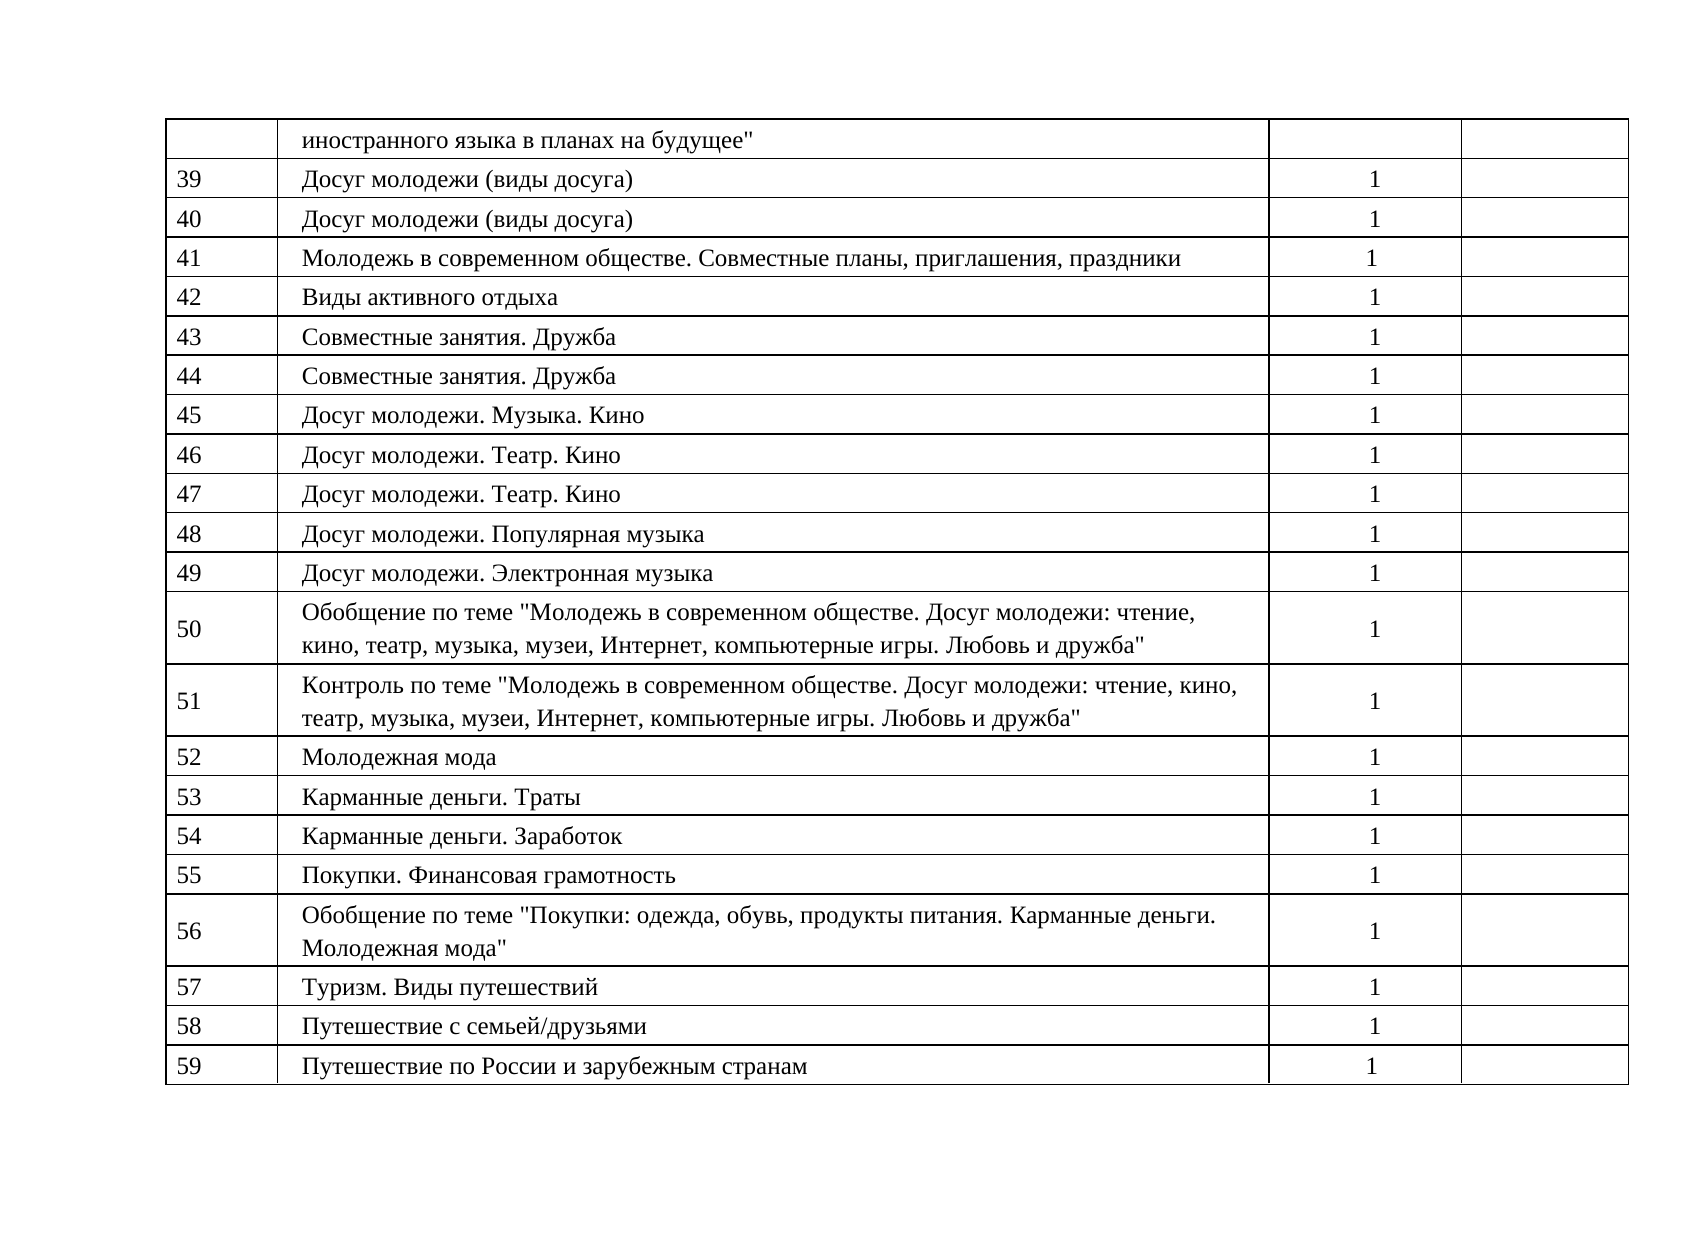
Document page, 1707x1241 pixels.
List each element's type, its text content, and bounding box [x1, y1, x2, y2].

table_cell 43 [167, 317, 277, 354]
table_cell [1462, 238, 1628, 276]
table_cell Молодежная мода [278, 737, 1268, 775]
table_cell 1 [1270, 474, 1461, 512]
table_cell [1462, 435, 1628, 472]
table_cell 1 [1270, 238, 1461, 276]
table_cell Досуг молодежи. Электронная музыка [278, 553, 1268, 591]
table_cell Карманные деньги. Траты [278, 776, 1268, 814]
table_cell [1462, 895, 1628, 965]
table_cell 40 [167, 198, 277, 236]
table_cell 57 [167, 967, 277, 1005]
table_cell [1462, 967, 1628, 1005]
table_cell 46 [167, 435, 277, 472]
table_cell 1 [1270, 855, 1461, 893]
table_cell [1462, 816, 1628, 853]
table_cell 1 [1270, 159, 1461, 197]
table_cell 1 [1270, 277, 1461, 315]
table_cell Совместные занятия. Дружба [278, 356, 1268, 394]
table_cell 55 [167, 855, 277, 893]
table_cell 1 [1270, 895, 1461, 965]
table_cell [1462, 855, 1628, 893]
table_cell 1 [1270, 198, 1461, 236]
table_cell 1 [1270, 737, 1461, 775]
table_cell 51 [167, 665, 277, 735]
table_cell Совместные занятия. Дружба [278, 317, 1268, 354]
table_cell Досуг молодежи. Театр. Кино [278, 435, 1268, 472]
table_cell 59 [167, 1046, 277, 1083]
table_cell 50 [167, 592, 277, 663]
table_cell 39 [167, 159, 277, 197]
table_cell [1462, 776, 1628, 814]
table_cell [1462, 665, 1628, 735]
table_cell Туризм. Виды путешествий [278, 967, 1268, 1005]
table_cell [1462, 513, 1628, 551]
table_cell [1462, 120, 1628, 157]
table_cell 41 [167, 238, 277, 276]
table_cell 1 [1270, 317, 1461, 354]
table_cell [1462, 159, 1628, 197]
table_cell [1462, 1006, 1628, 1044]
table_cell 1 [1270, 356, 1461, 394]
table_cell Досуг молодежи (виды досуга) [278, 198, 1268, 236]
table_cell [1462, 592, 1628, 663]
table_cell [1462, 737, 1628, 775]
table_cell 56 [167, 895, 277, 965]
table_cell 45 [167, 395, 277, 433]
table_cell 44 [167, 356, 277, 394]
table_cell 1 [1270, 1006, 1461, 1044]
table_cell Карманные деньги. Заработок [278, 816, 1268, 853]
table_cell 42 [167, 277, 277, 315]
table_cell [1462, 474, 1628, 512]
table_cell 1 [1270, 816, 1461, 853]
table_cell Молодежь в современном обществе. Совместные планы, приглашения, праздники [278, 238, 1268, 276]
table_cell 1 [1270, 553, 1461, 591]
table_cell 1 [1270, 665, 1461, 735]
table_cell 47 [167, 474, 277, 512]
table_cell 1 [1270, 435, 1461, 472]
table_cell 1 [1270, 776, 1461, 814]
table_cell Путешествие по России и зарубежным странам [278, 1046, 1268, 1083]
table_cell 54 [167, 816, 277, 853]
table_cell 1 [1270, 967, 1461, 1005]
table_cell [1462, 553, 1628, 591]
table_cell 58 [167, 1006, 277, 1044]
table_cell [1462, 277, 1628, 315]
table_cell Досуг молодежи (виды досуга) [278, 159, 1268, 197]
table_cell 52 [167, 737, 277, 775]
table_cell Обобщение по теме "Молодежь в современном обществе. Досуг молодежи: чтение, кино, театр, музыка, музеи, Интернет, компьютерные игры. Любовь и дружба" [278, 592, 1268, 663]
table_cell Виды активного отдыха [278, 277, 1268, 315]
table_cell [278, 120, 1268, 157]
table_cell 38 [167, 120, 277, 157]
table_cell Досуг молодежи. Музыка. Кино [278, 395, 1268, 433]
table_cell [1462, 1046, 1628, 1083]
table_cell [1462, 317, 1628, 354]
table_cell 49 [167, 553, 277, 591]
table_cell 1 [1270, 1046, 1461, 1083]
table_cell Путешествие с семьей/друзьями [278, 1006, 1268, 1044]
table_cell 1 [1270, 120, 1461, 157]
table_cell Досуг молодежи. Театр. Кино [278, 474, 1268, 512]
table_cell 1 [1270, 592, 1461, 663]
table_cell [1462, 356, 1628, 394]
table_cell Досуг молодежи. Популярная музыка [278, 513, 1268, 551]
table_cell Обобщение по теме "Покупки: одежда, обувь, продукты питания. Карманные деньги. Молодежная мода" [278, 895, 1268, 965]
table_cell Контроль по теме "Молодежь в современном обществе. Досуг молодежи: чтение, кино, театр, музыка, музеи, Интернет, компьютерные игры. Любовь и дружба" [278, 665, 1268, 735]
table_cell Покупки. Финансовая грамотность [278, 855, 1268, 893]
table_cell 48 [167, 513, 277, 551]
table_cell 1 [1270, 395, 1461, 433]
table_cell 53 [167, 776, 277, 814]
table_cell [1462, 395, 1628, 433]
table_cell [1462, 198, 1628, 236]
table_cell 1 [1270, 513, 1461, 551]
